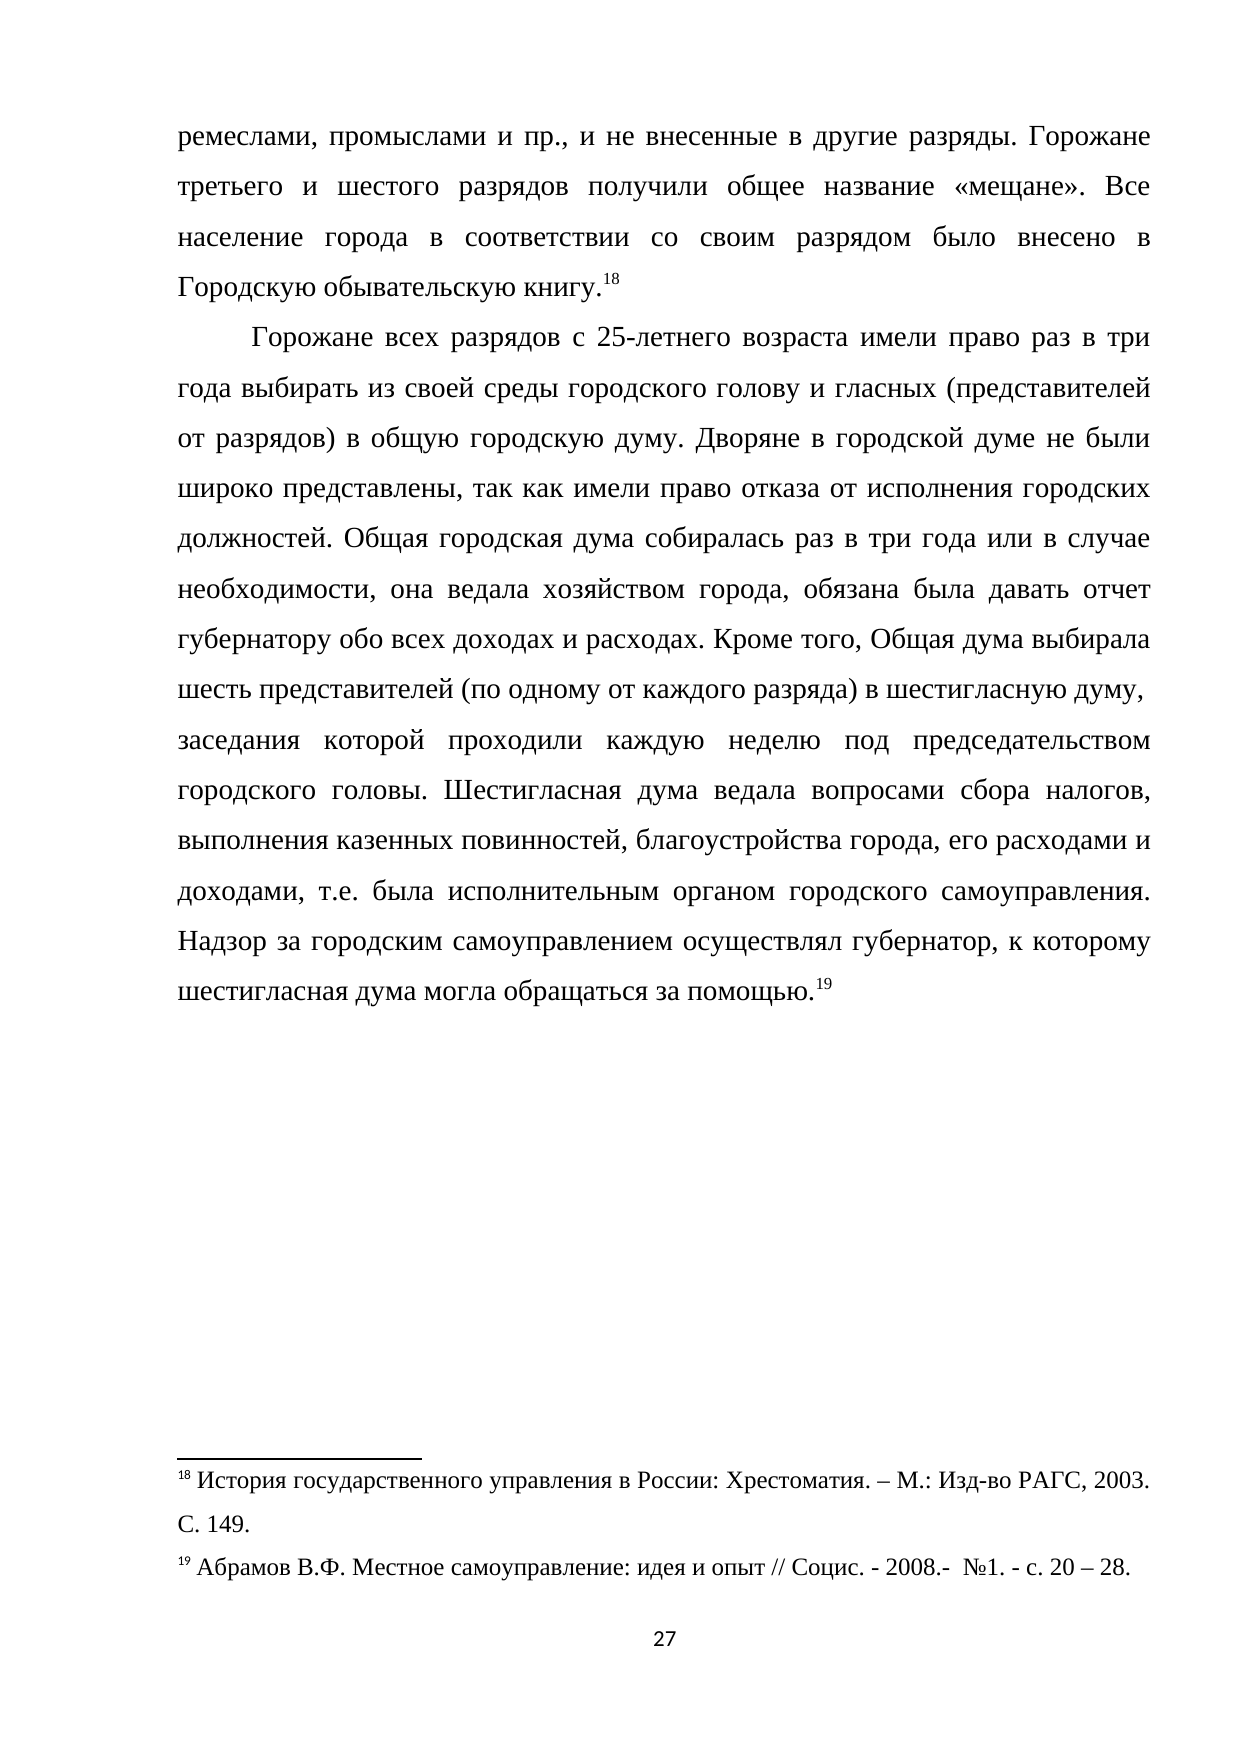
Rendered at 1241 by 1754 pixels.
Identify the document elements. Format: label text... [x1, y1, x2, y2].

text заседания которой проходили каждую неделю под председательством городского головы. Шестигласная дума ведала вопросами сбора налогов, выполнения казенных повинностей, благоустройства города, его расходами и доходами, т.е. была исполнительным органом городского самоуправления. Надзор за городским самоуправлением осуществлял губернатор, к которому шестигласная дума могла обращаться за помощью. [177, 722, 1152, 1007]
text Горожане всех разрядов с 25-летнего возраста имели право раз в три года выбирать из своей среды городского голову и гласных (представителей от разрядов) в общую городскую думу. Дворяне в городской думе не были широко представлены, так как имели право отказа от исполнения городских должностей. Общая городская дума собиралась раз в три года или в случае необходимости, она ведала хозяйством города, обязана была давать отчет губернатору обо всех доходах и расходах. Кроме того, Общая дума выбирала шесть представителей (по одному от каждого разряда) в шестигласную думу, [177, 319, 1152, 705]
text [177, 118, 1152, 303]
